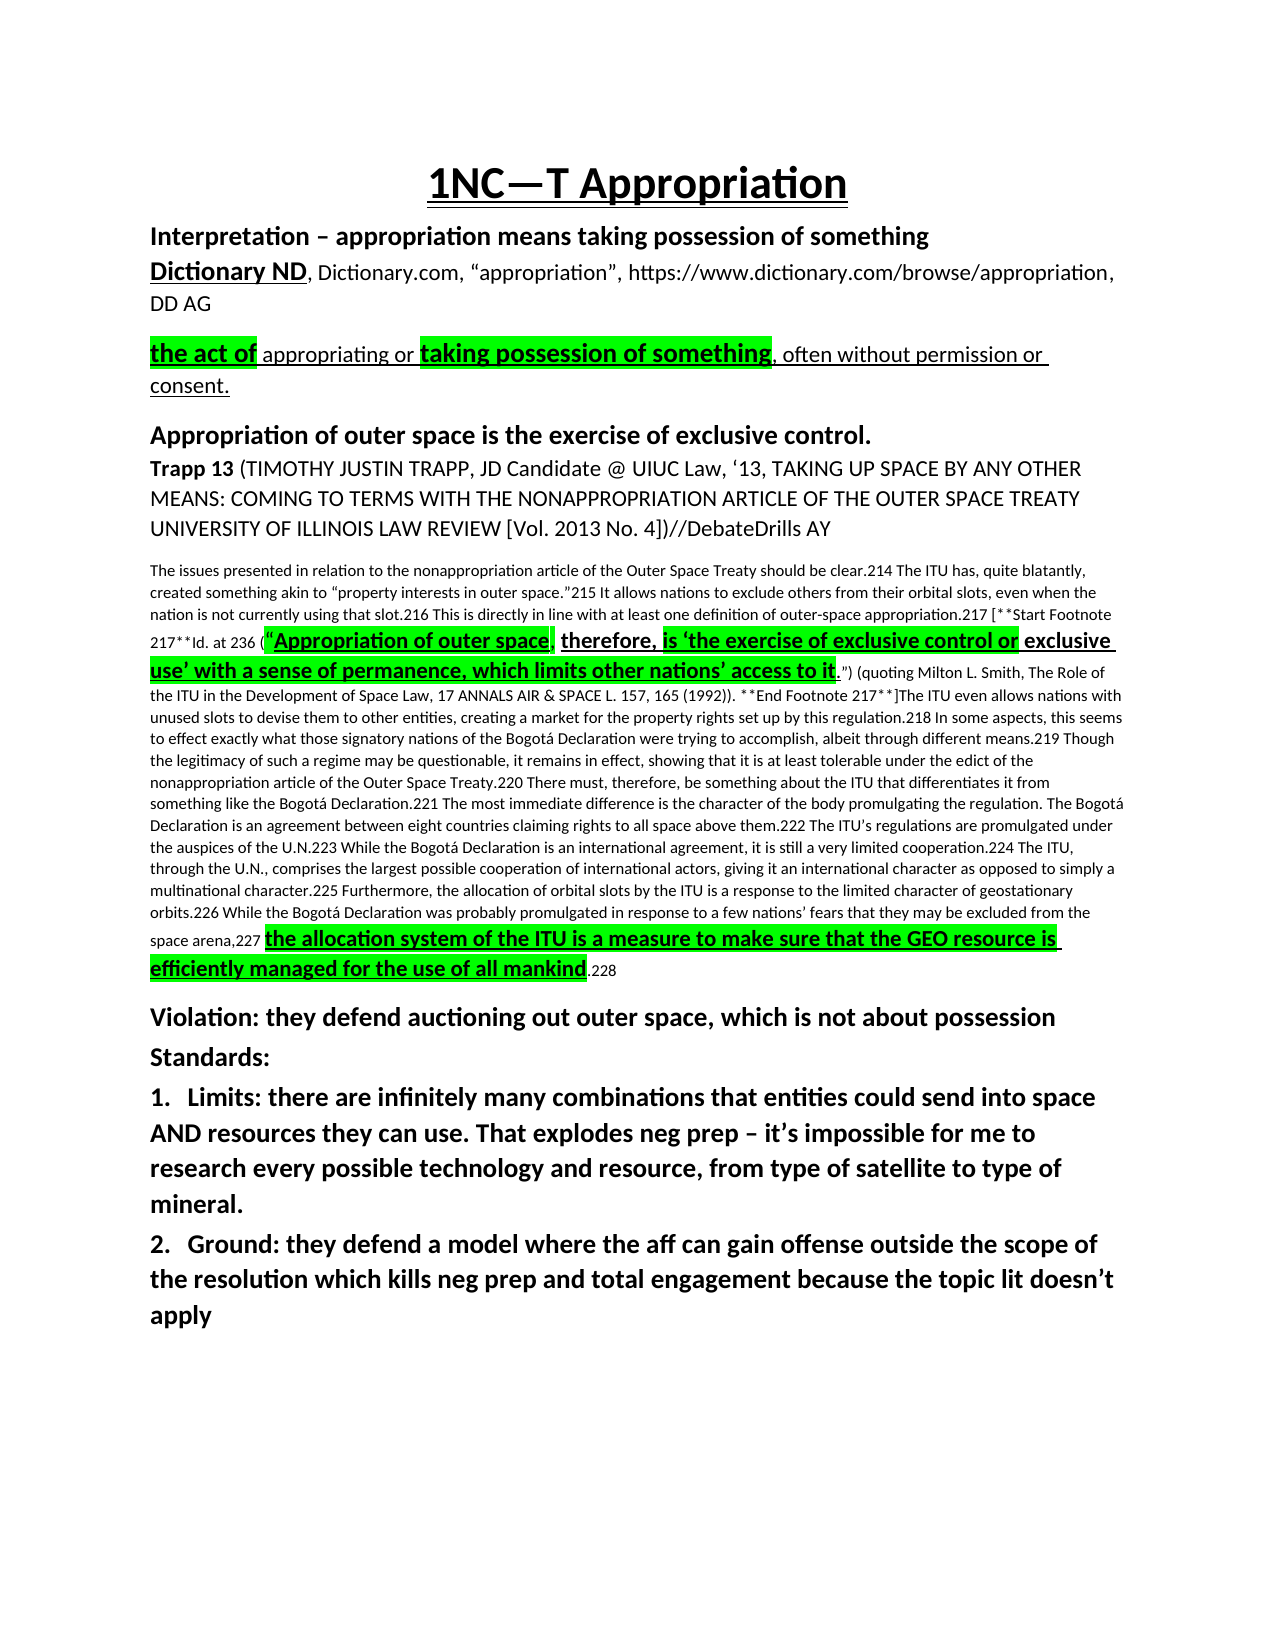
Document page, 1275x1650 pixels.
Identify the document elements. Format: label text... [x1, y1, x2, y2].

subtitle Ground: they defend a model where the aff can gain offense outside the scope of the resolution which kills neg prep and total engagement because the topic lit doesn’t apply [150, 1227, 1125, 1331]
text The issues presented in relation to the nonappropriation article of the Outer Space Treaty should be clear.214 The ITU has, quite blatantly, created something akin to “property interests in outer space.”215 It allows nations to exclude others from their orbital slots, even when the nation is not currently using that slot.216 This is directly in line with at least one definition of outer-space appropriation.217 [**Start Footnote 217**Id. at 236 (“Appropriation of outer space, therefore, is ‘the exercise of exclusive control or exclusive use’ with a sense of permanence, which limits other nations’ access to it.”) (quoting Milton L. Smith, The Role of the ITU in the Development of Space Law, 17 ANNALS AIR & SPACE L. 157, 165 (1992)). **End Footnote 217**]The ITU even allows nations with unused slots to devise them to other entities, creating a market for the property rights set up by this regulation.218 In some aspects, this seems to effect exactly what those signatory nations of the Bogotá Declaration were trying to accomplish, albeit through different means.219 Though the legitimacy of such a regime may be questionable, it remains in effect, showing that it is at least tolerable under the edict of the nonappropriation article of the Outer Space Treaty.220 There must, therefore, be something about the ITU that differentiates it from something like the Bogotá Declaration.221 The most immediate difference is the character of the body promulgating the regulation. The Bogotá Declaration is an agreement between eight countries claiming rights to all space above them.222 The ITU’s regulations are promulgated under the auspices of the U.N.223 While the Bogotá Declaration is an international agreement, it is still a very limited cooperation.224 The ITU, through the U.N., comprises the largest possible cooperation of international actors, giving it an international character as opposed to simply a multinational character.225 Furthermore, the allocation of orbital slots by the ITU is a response to the limited character of geostationary orbits.226 While the Bogotá Declaration was probably promulgated in response to a few nations’ fears that they may be excluded from the space arena,227 the allocation system of the ITU is a measure to make sure that the GEO resource is efficiently managed for the use of all mankind.228 [150, 560, 1125, 982]
subtitle Appropriation of outer space is the exercise of exclusive control. [150, 418, 1125, 451]
subtitle Interpretation – appropriation means taking possession of something [150, 219, 1125, 252]
text the act of appropriating or taking possession of something, often without permission or consent. [150, 336, 1125, 399]
subtitle Limits: there are infinitely many combinations that entities could send into space AND resources they can use. That explodes neg prep – it’s impossible for me to research every possible technology and resource, from type of satellite to type of mineral. [150, 1080, 1125, 1220]
subtitle 1NC—T Appropriation [150, 154, 1125, 210]
subtitle Violation: they defend auctioning out outer space, which is not about possession [150, 1001, 1125, 1033]
subtitle Standards: [150, 1040, 1125, 1073]
text Dictionary ND, Dictionary.com, “appropriation”, https://www.dictionary.com/browse/appropriation, DD AG [150, 254, 1125, 317]
text Trapp 13 (TIMOTHY JUSTIN TRAPP, JD Candidate @ UIUC Law, ‘13, TAKING UP SPACE BY ANY OTHER MEANS: COMING TO TERMS WITH THE NONAPPROPRIATION ARTICLE OF THE OUTER SPACE TREATY UNIVERSITY OF ILLINOIS LAW REVIEW [Vol. 2013 No. 4])//DebateDrills AY [150, 454, 1125, 542]
